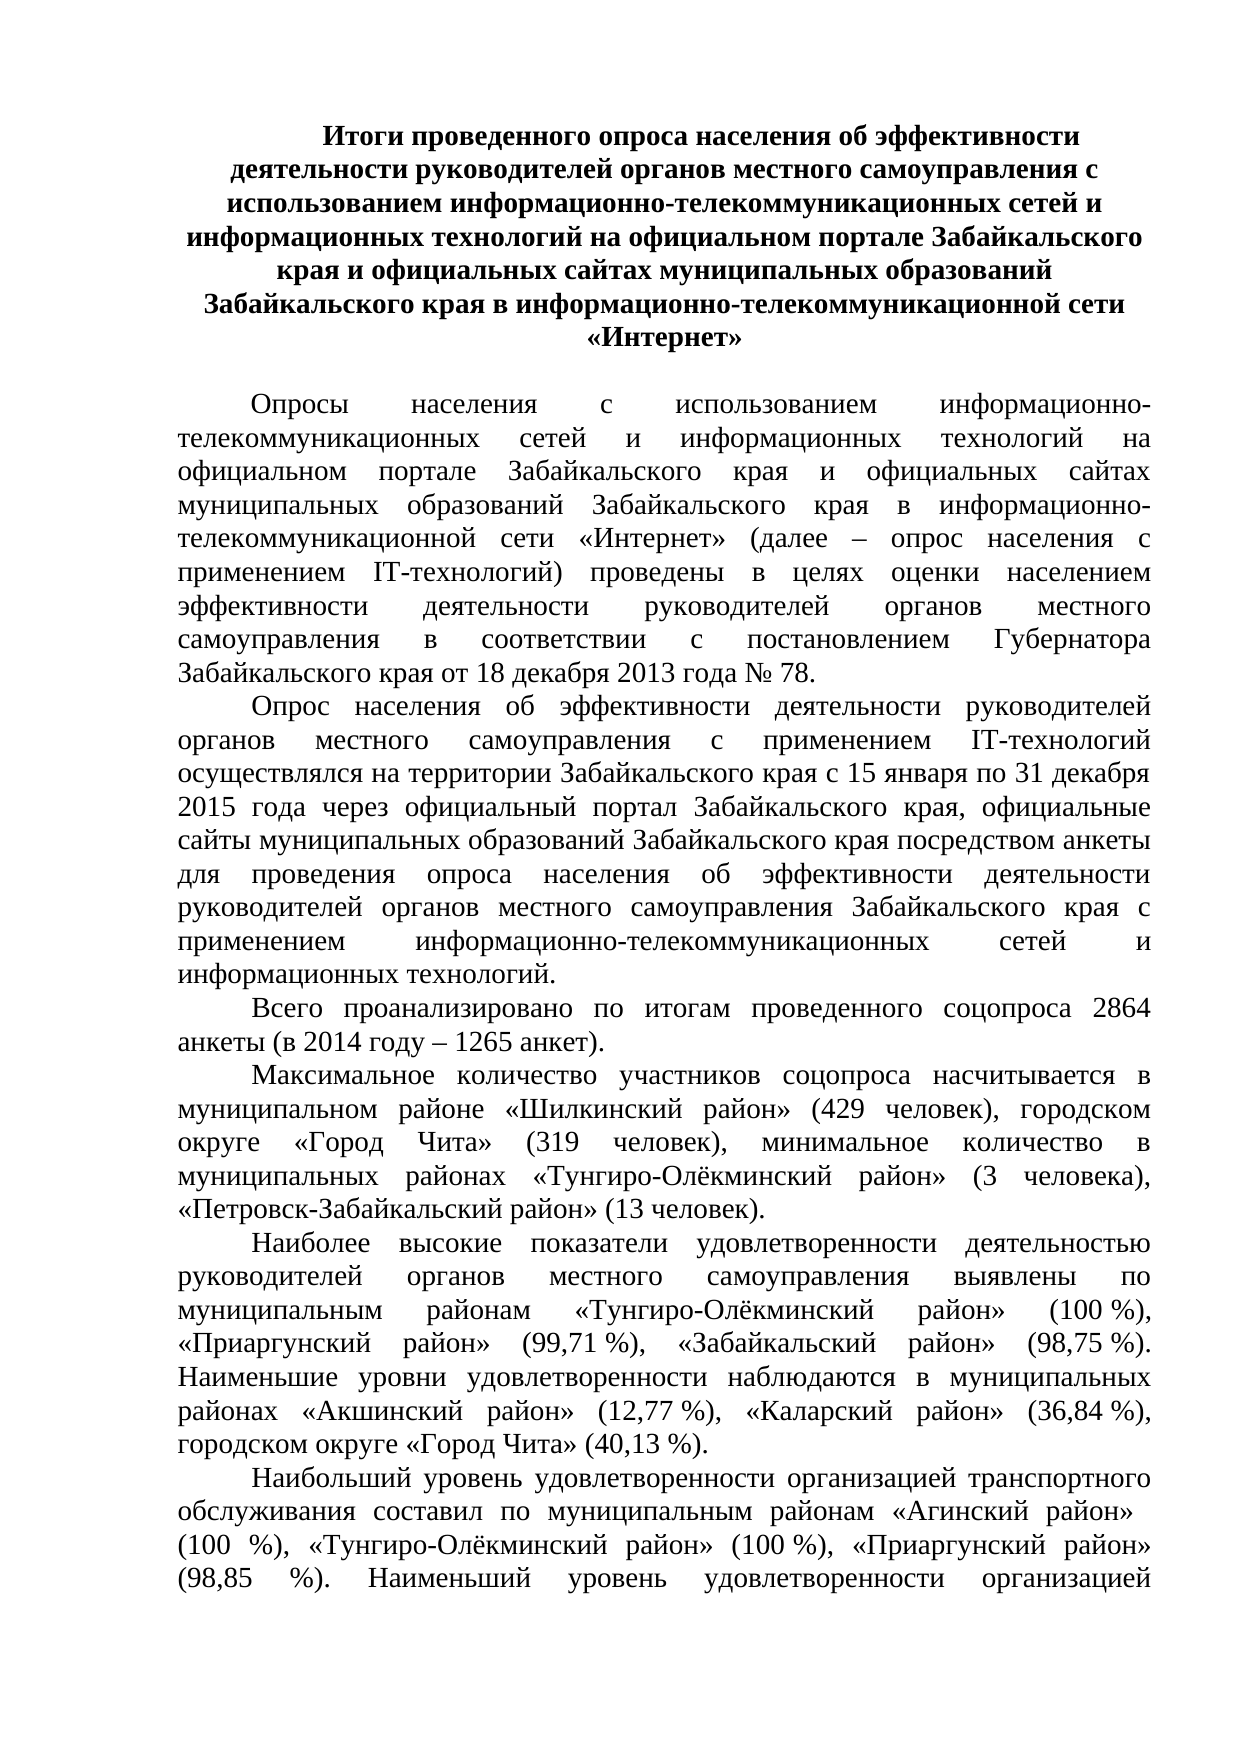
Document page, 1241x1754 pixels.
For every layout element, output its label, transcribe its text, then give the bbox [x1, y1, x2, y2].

text Всего проанализировано по итогам проведенного соцопроса 2864 анкеты (в 2014 году – 1265 анкет). [177, 990, 1152, 1057]
text Опросы населения с использованием информационно-телекоммуникационных сетей и информационных технологий на официальном портале Забайкальского края и официальных сайтах муниципальных образований Забайкальского края в информационно-телекоммуникационной сети «Интернет» (далее – опрос населения с применением IT-технологий) проведены в целях оценки населением эффективности деятельности руководителей органов местного самоуправления в соответствии с постановлением Губернатора Забайкальского края от 18 декабря 2013 года № 78. [177, 386, 1152, 688]
text Опрос населения об эффективности деятельности руководителей органов местного самоуправления с применением IT-технологий осуществлялся на территории Забайкальского края с 15 января по 31 декабря 2015 года через официальный портал Забайкальского края, официальные сайты муниципальных образований Забайкальского края посредством анкеты для проведения опроса населения об эффективности деятельности руководителей органов местного самоуправления Забайкальского края с применением информационно-телекоммуникационных сетей и информационных технологий. [177, 688, 1152, 990]
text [177, 1460, 1152, 1594]
text Итоги проведенного опроса населения об эффективности деятельности руководителей органов местного самоуправления с использованием информационно-телекоммуникационных сетей и информационных технологий на официальном портале Забайкальского края и официальных сайтах муниципальных образований Забайкальского края в информационно-телекоммуникационной сети «Интернет» [177, 118, 1152, 353]
text Максимальное количество участников соцопроса насчитывается в муниципальном районе «Шилкинский район» (429 человек), городском округе «Город Чита» (319 человек), минимальное количество в муниципальных районах «Тунгиро-Олёкминский район» (3 человека), «Петровск-Забайкальский район» (13 человек). [177, 1057, 1152, 1225]
text Наиболее высокие показатели удовлетворенности деятельностью руководителей органов местного самоуправления выявлены по муниципальным районам «Тунгиро-Олёкминский район» (100 %), «Приаргунский район» (99,71 %), «Забайкальский район» (98,75 %). Наименьшие уровни удовлетворенности наблюдаются в муниципальных районах «Акшинский район» (12,77 %), «Каларский район» (36,84 %), городском округе «Город Чита» (40,13 %). [177, 1225, 1152, 1460]
